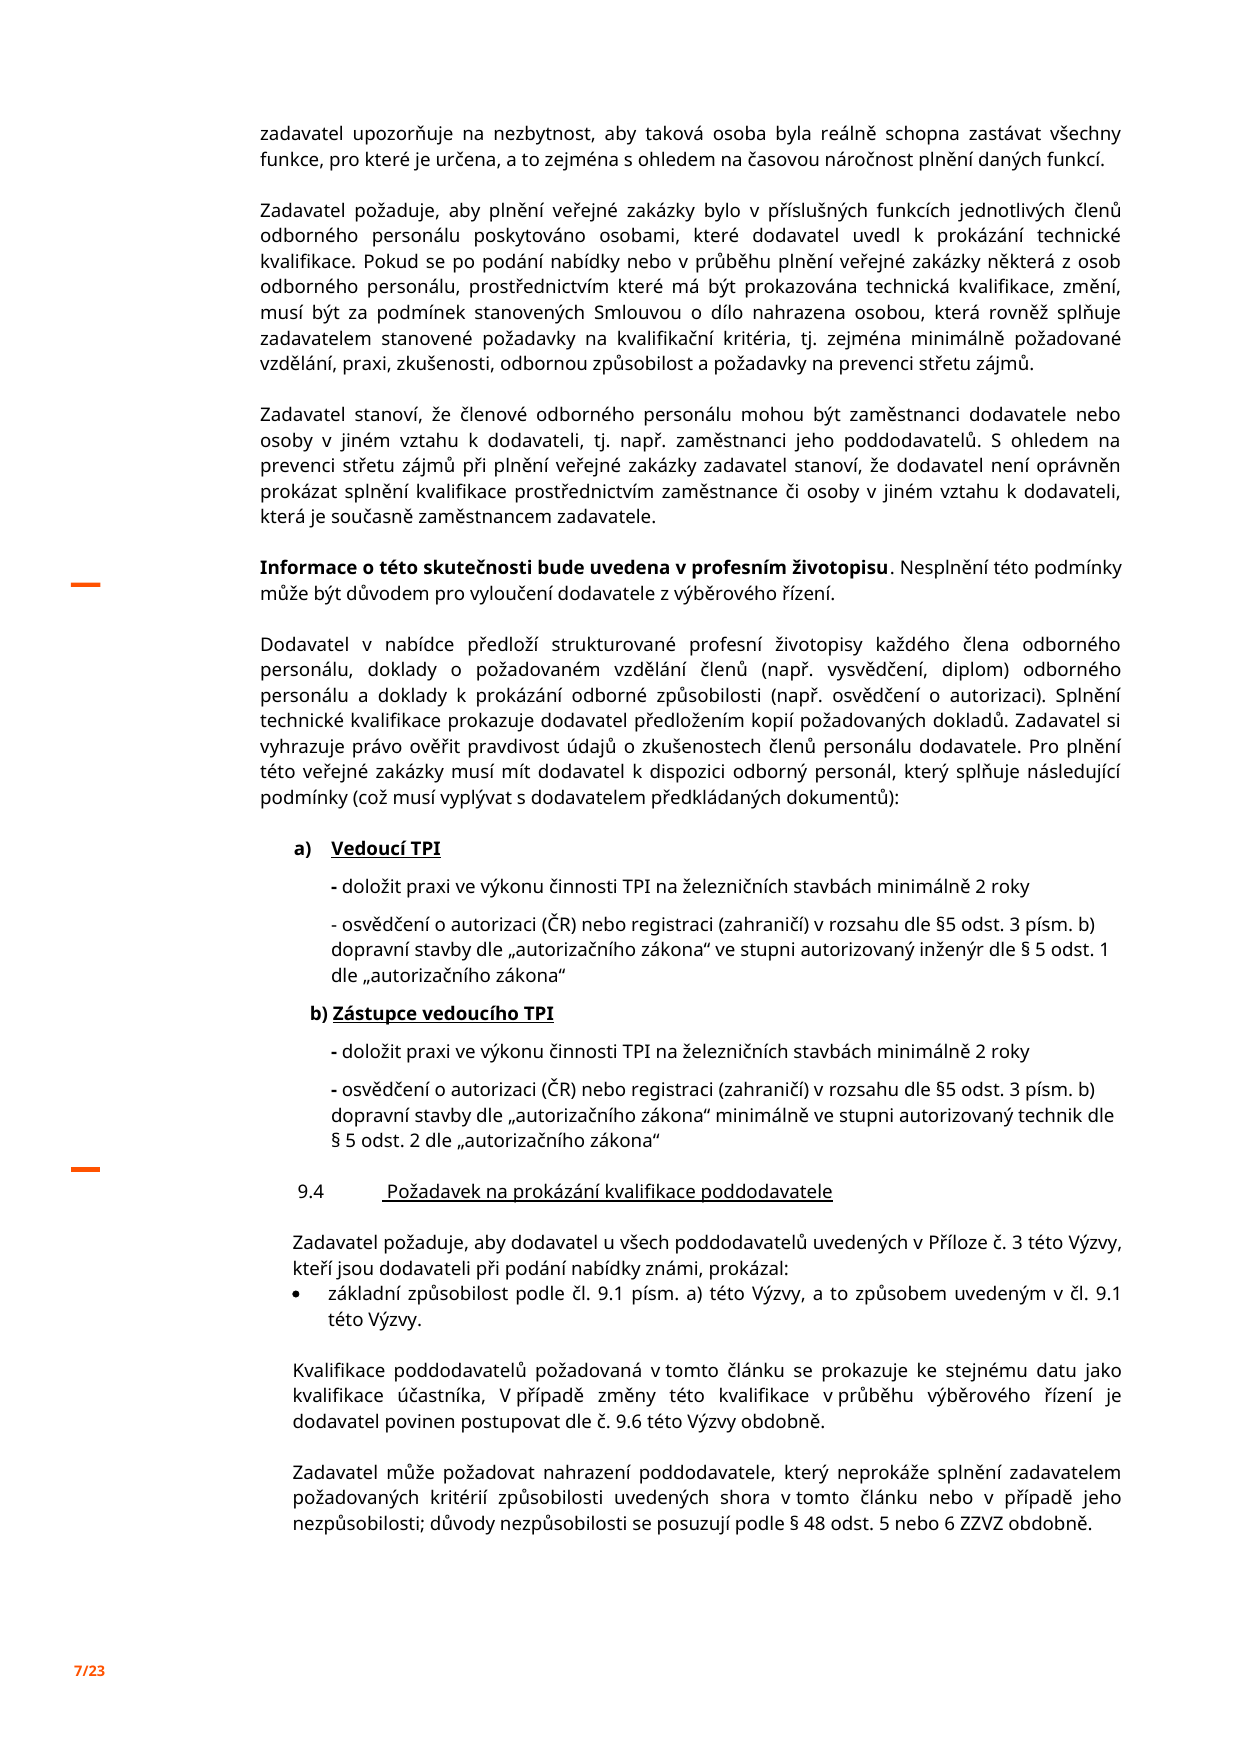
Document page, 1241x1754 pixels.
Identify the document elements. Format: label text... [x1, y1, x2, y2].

text - osvědčení o autorizaci (ČR) nebo registraci (zahraničí) v rozsahu dle §5 odst. 3 písm. b) dopravní stavby dle „autorizačního zákona“ ve stupni autorizovaný inženýr dle § 5 odst. 1 dle „autorizačního zákona“ [331, 911, 1122, 988]
text základní způsobilost podle čl. 9.1 písm. a) této Výzvy, a to způsobem uvedeným v čl. 9.1 této Výzvy. [292, 1281, 1122, 1332]
text - osvědčení o autorizaci (ČR) nebo registraci (zahraničí) v rozsahu dle §5 odst. 3 písm. b) dopravní stavby dle „autorizačního zákona“ minimálně ve stupni autorizovaný technik dle § 5 odst. 2 dle „autorizačního zákona“ [331, 1076, 1122, 1153]
text b) Zástupce vedoucího TPI [309, 1000, 1122, 1026]
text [260, 121, 1122, 172]
text Zadavatel může požadovat nahrazení poddodavatele, který neprokáže splnění zadavatelem požadovaných kritérií způsobilosti uvedených shora v tomto článku nebo v případě jeho nezpůsobilosti; důvody nezpůsobilosti se posuzují podle § 48 odst. 5 nebo 6 ZZVZ obdobně. [292, 1459, 1122, 1536]
text Zadavatel požaduje, aby dodavatel u všech poddodavatelů uvedených v Příloze č. 3 této Výzvy, kteří jsou dodavateli při podání nabídky známi, prokázal: [292, 1229, 1122, 1281]
text - doložit praxi ve výkonu činnosti TPI na železničních stavbách minimálně 2 roky [331, 873, 1122, 899]
text - doložit praxi ve výkonu činnosti TPI na železničních stavbách minimálně 2 roky [331, 1038, 1122, 1064]
text Zadavatel požaduje, aby plnění veřejné zakázky bylo v příslušných funkcích jednotlivých členů odborného personálu poskytováno osobami, které dodavatel uvedl k prokázání technické kvalifikace. Pokud se po podání nabídky nebo v průběhu plnění veřejné zakázky některá z osob odborného personálu, prostřednictvím které má být prokazována technická kvalifikace, změní, musí být za podmínek stanovených Smlouvou o dílo nahrazena osobou, která rovněž splňuje zadavatelem stanovené požadavky na kvalifikační kritéria, tj. zejména minimálně požadované vzdělání, praxi, zkušenosti, odbornou způsobilost a požadavky na prevenci střetu zájmů. [260, 197, 1122, 376]
text Dodavatel v nabídce předloží strukturované profesní životopisy každého člena odborného personálu, doklady o požadovaném vzdělání členů (např. vysvědčení, diplom) odborného personálu a doklady k prokázání odborné způsobilosti (např. osvědčení o autorizaci). Splnění technické kvalifikace prokazuje dodavatel předložením kopií požadovaných dokladů. Zadavatel si vyhrazuje právo ověřit pravdivost údajů o zkušenostech členů personálu dodavatele. Pro plnění této veřejné zakázky musí mít dodavatel k dispozici odborný personál, který splňuje následující podmínky (což musí vyplývat s dodavatelem předkládaných dokumentů): [260, 631, 1122, 810]
text Informace o této skutečnosti bude uvedena v profesním životopisu. Nesplnění této podmínky může být důvodem pro vyloučení dodavatele z výběrového řízení. [260, 554, 1122, 606]
text Kvalifikace poddodavatelů požadovaná v tomto článku se prokazuje ke stejnému datu jako kvalifikace účastníka, V případě změny této kvalifikace v průběhu výběrového řízení je dodavatel povinen postupovat dle č. 9.6 této Výzvy obdobně. [292, 1357, 1122, 1434]
list Požadavek na prokázání kvalifikace poddodavatele [297, 1178, 1122, 1204]
text Zadavatel stanoví, že členové odborného personálu mohou být zaměstnanci dodavatele nebo osoby v jiném vztahu k dodavateli, tj. např. zaměstnanci jeho poddodavatelů. S ohledem na prevenci střetu zájmů při plnění veřejné zakázky zadavatel stanoví, že dodavatel není oprávněn prokázat splnění kvalifikace prostřednictvím zaměstnance či osoby v jiném vztahu k dodavateli, která je současně zaměstnancem zadavatele. [260, 401, 1122, 529]
list Vedoucí TPI [294, 835, 1122, 861]
